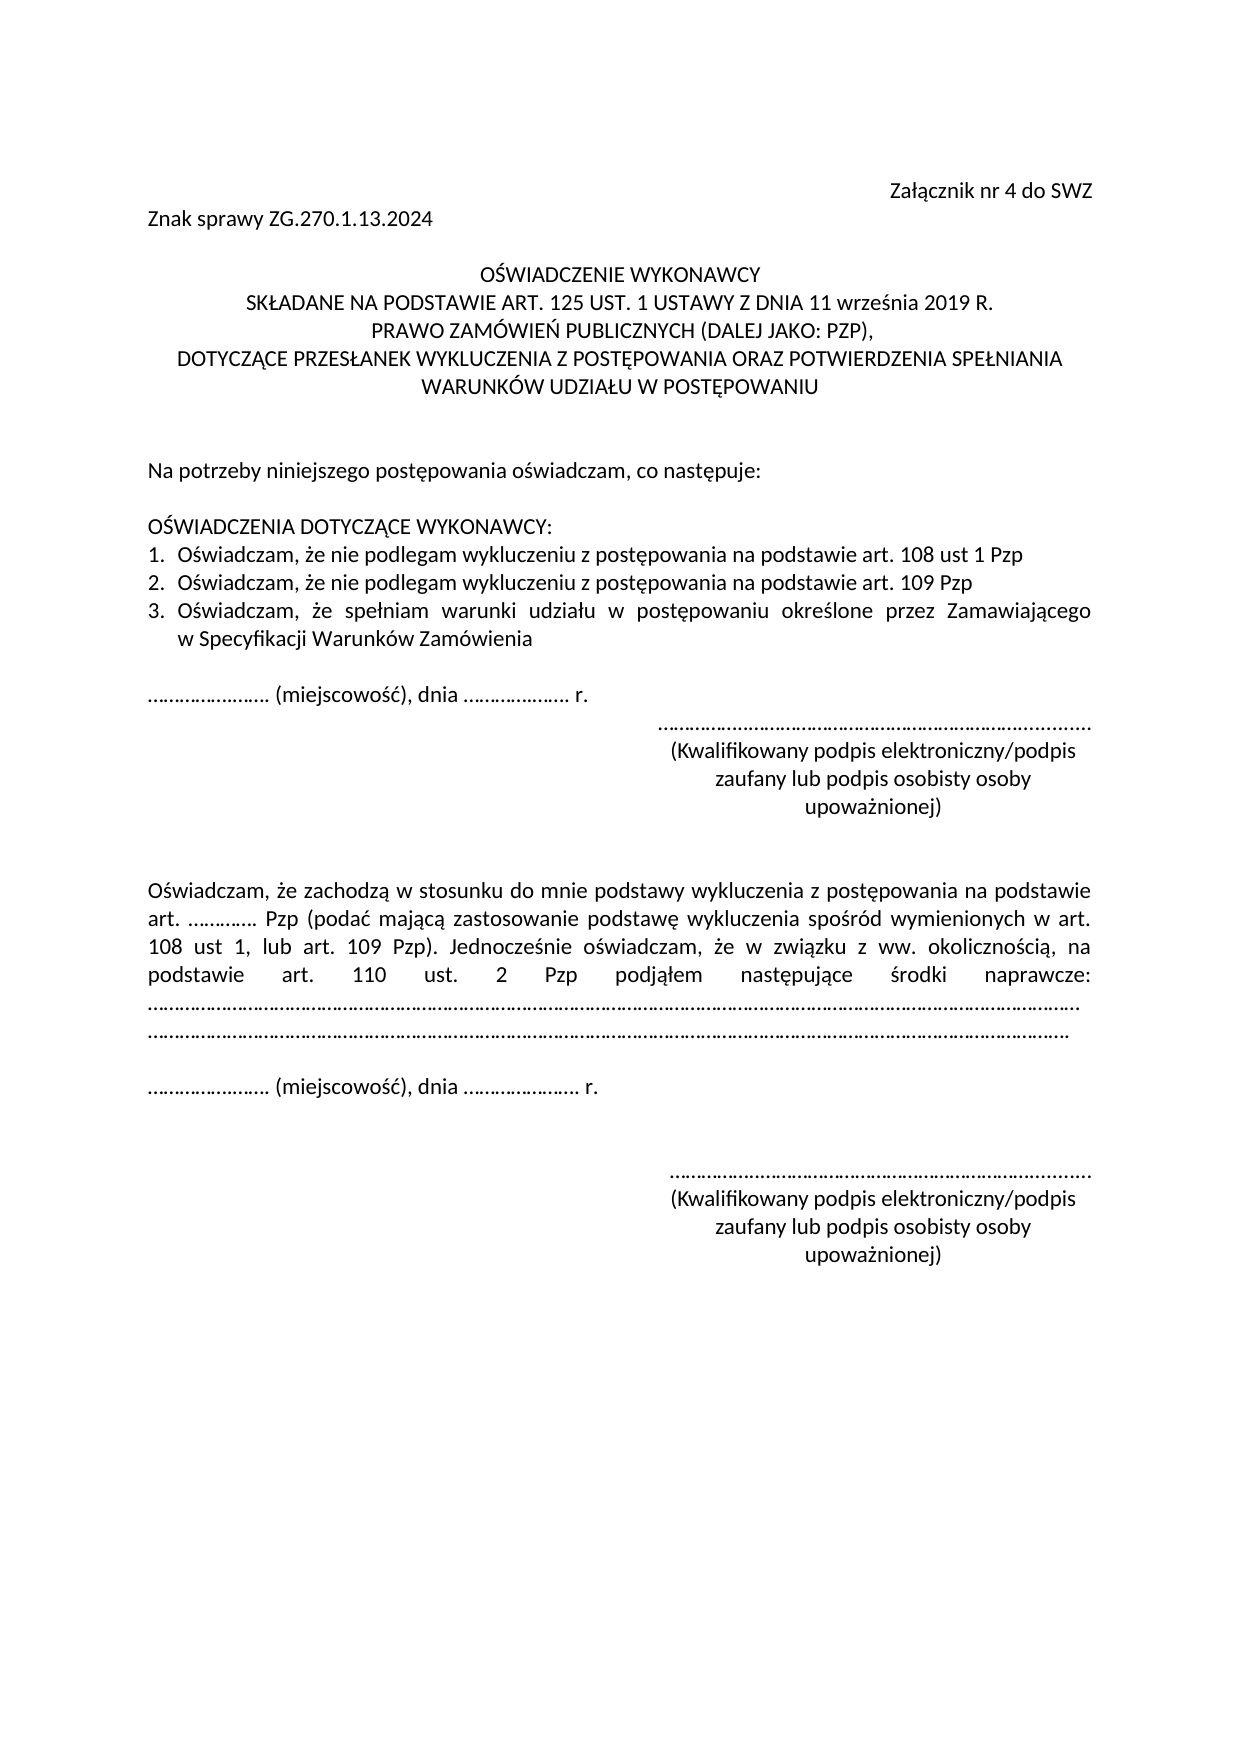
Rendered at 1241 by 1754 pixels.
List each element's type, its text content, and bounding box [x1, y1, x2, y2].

list Oświadczam, że spełniam warunki udziału w postępowaniu określone przez Zamawiającego w Specyfikacji Warunków Zamówienia [148, 596, 1092, 652]
text …………….……. (miejscowość), dnia …………………. r. [148, 1072, 1092, 1100]
text ……………..……………………………………………............. [654, 708, 1092, 736]
text Oświadczam, że zachodzą w stosunku do mnie podstawy wykluczenia z postępowania na podstawie art. …………. Pzp (podać mającą zastosowanie podstawę wykluczenia spośród wymienionych w art. 108 ust 1, lub art. 109 Pzp). Jednocześnie oświadczam, że w związku z ww. okolicznością, na podstawie art. 110 ust. 2 Pzp podjąłem następujące środki naprawcze: ………………………………………………………………………………………………………………………………………………………………………………………………………………………………………………………………………………………………………………………. [148, 876, 1092, 1044]
list Oświadczam, że nie podlegam wykluczeniu z postępowania na podstawie art. 109 Pzp [148, 568, 1092, 596]
text (Kwalifikowany podpis elektroniczny/podpis zaufany lub podpis osobisty osoby upoważnionej) [654, 1184, 1092, 1268]
text DOTYCZĄCE PRZESŁANEK WYKLUCZENIA Z POSTĘPOWANIA ORAZ POTWIERDZENIA SPEŁNIANIA WARUNKÓW UDZIAŁU W POSTĘPOWANIU [148, 344, 1092, 400]
text Na potrzeby niniejszego postępowania oświadczam, co następuje: [148, 456, 1092, 484]
text OŚWIADCZENIE WYKONAWCY [148, 260, 1092, 288]
text ……………..……………………………………………........... [654, 1128, 1092, 1184]
text OŚWIADCZENIA DOTYCZĄCE WYKONAWCY: [148, 512, 1092, 540]
text …………….……. (miejscowość), dnia ………….……. r. [148, 680, 1092, 708]
text SKŁADANE NA PODSTAWIE ART. 125 UST. 1 USTAWY Z DNIA 11 września 2019 R. [148, 288, 1092, 316]
text PRAWO ZAMÓWIEŃ PUBLICZNYCH (DALEJ JAKO: PZP), [148, 316, 1092, 344]
text Znak sprawy ZG.270.1.13.2024 [148, 204, 1092, 232]
text (Kwalifikowany podpis elektroniczny/podpis zaufany lub podpis osobisty osoby upoważnionej) [654, 736, 1092, 820]
list Oświadczam, że nie podlegam wykluczeniu z postępowania na podstawie art. 108 ust 1 Pzp [148, 540, 1092, 568]
text Załącznik nr 4 do SWZ [148, 176, 1092, 204]
